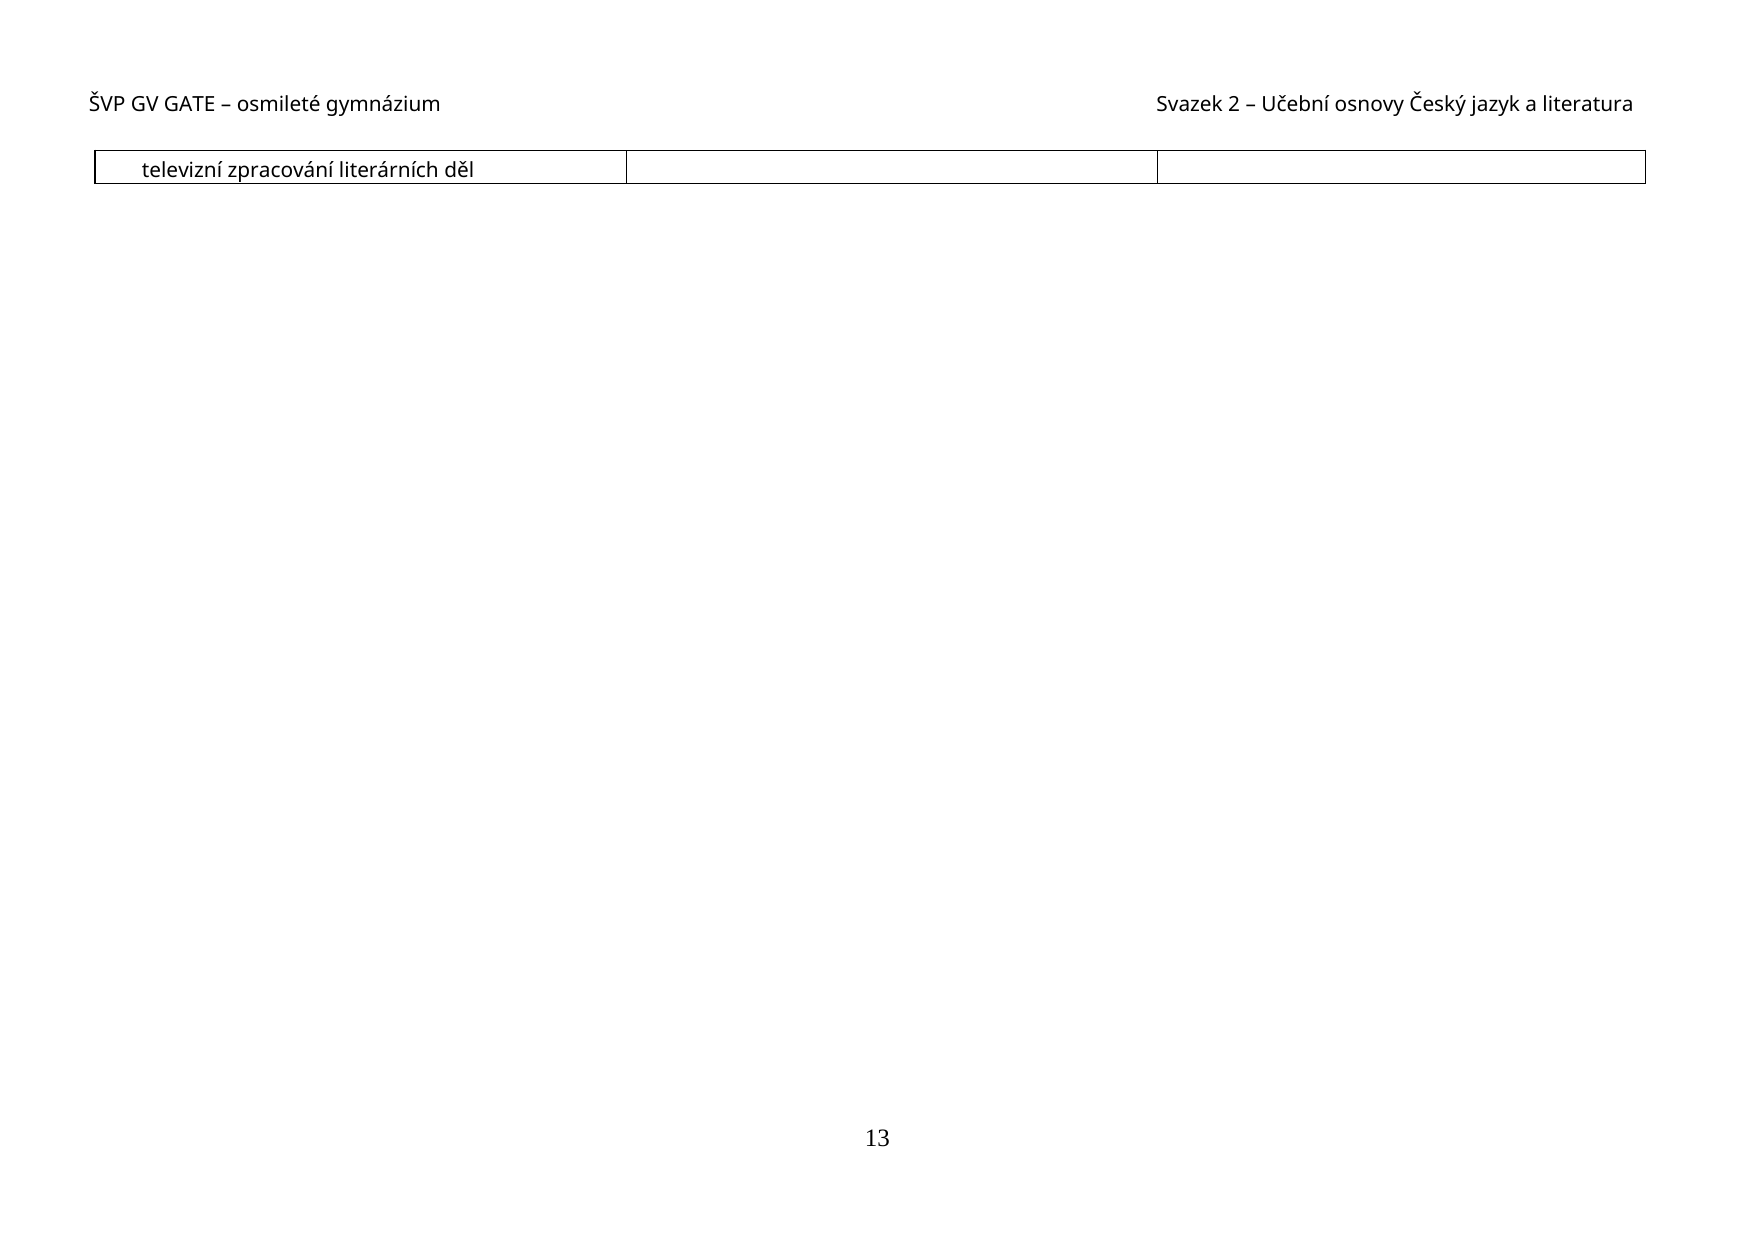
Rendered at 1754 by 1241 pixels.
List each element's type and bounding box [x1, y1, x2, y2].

table_cell [96, 151, 626, 183]
table_cell [627, 151, 1157, 183]
table_cell [1158, 151, 1645, 183]
